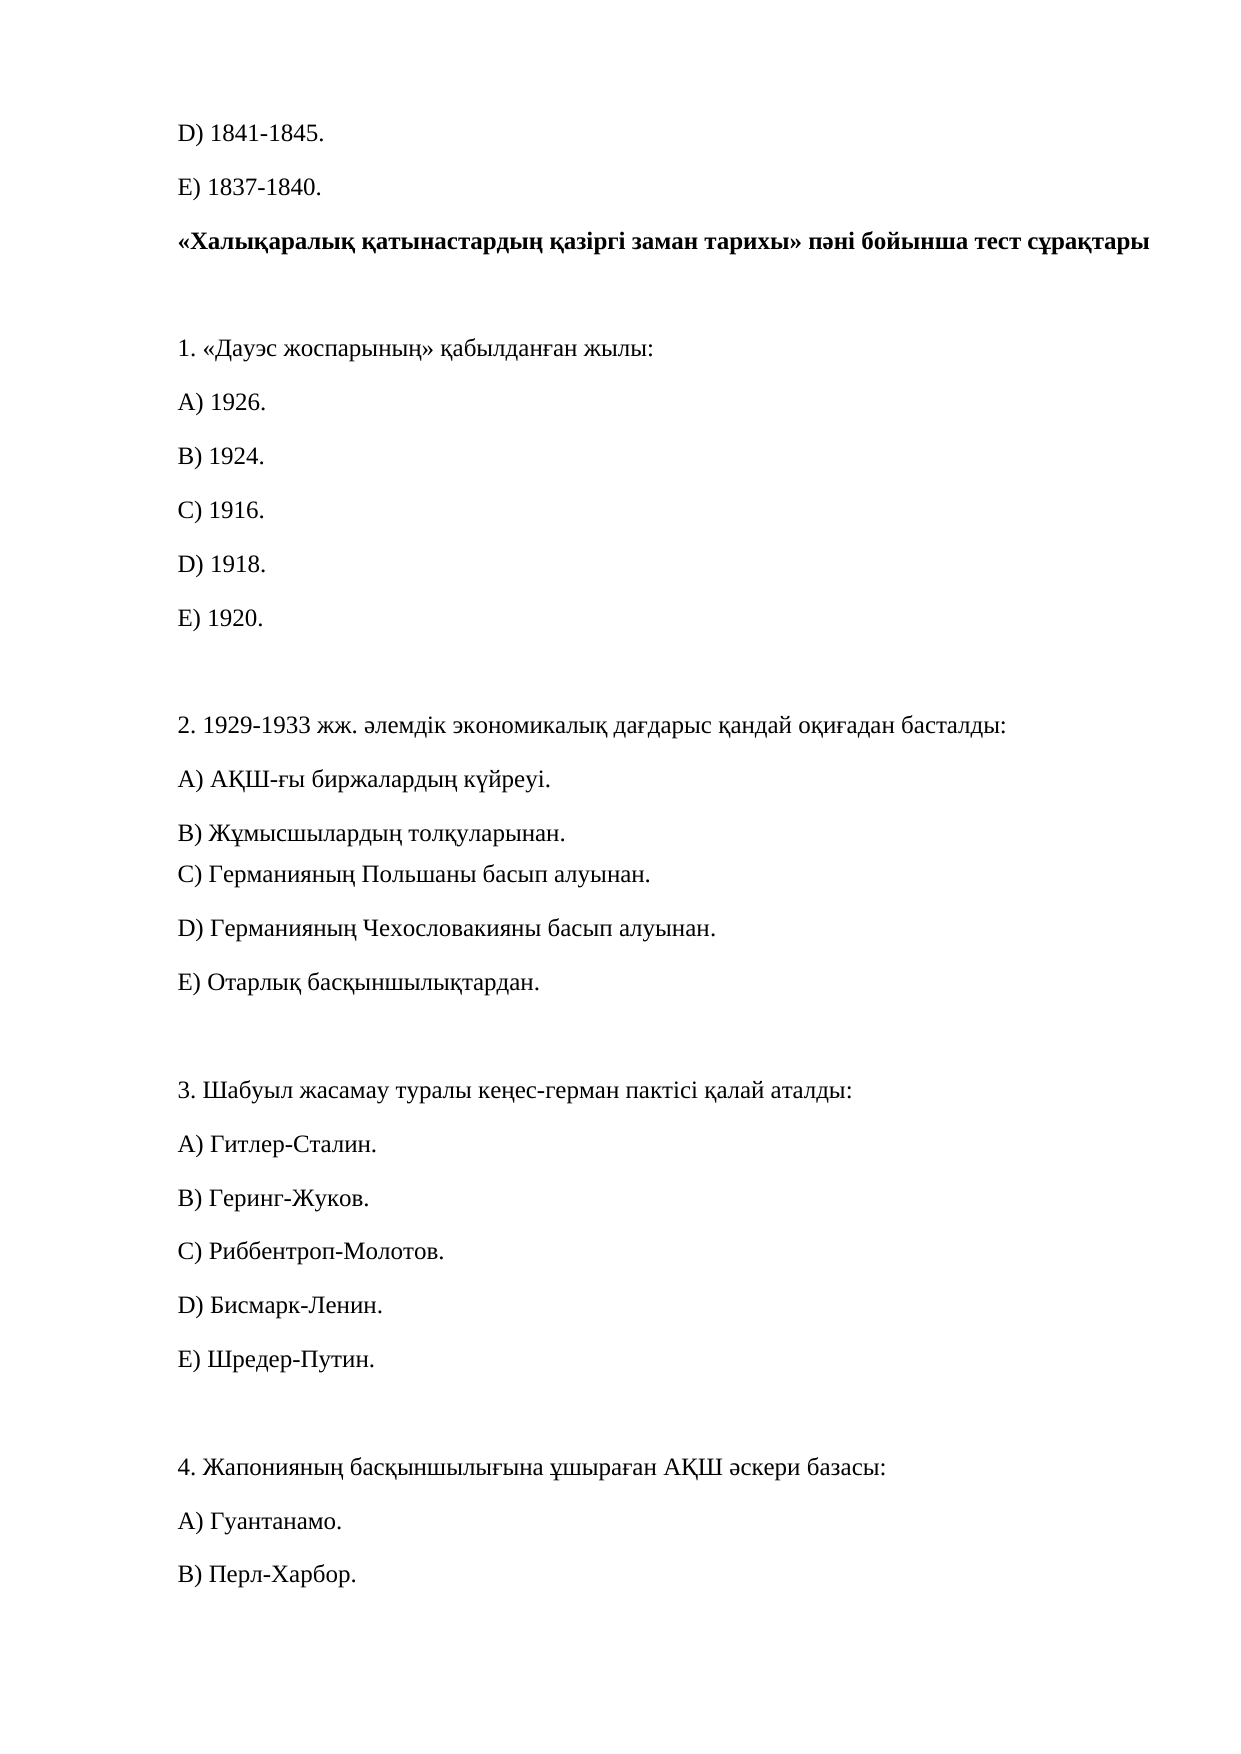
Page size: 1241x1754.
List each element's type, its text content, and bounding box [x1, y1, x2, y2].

text E) 1920. [177, 603, 1152, 632]
text B) 1924. [177, 441, 1152, 470]
text B) Жұмысшылардың толқуларынан. [177, 818, 1152, 847]
text B) Геринг-Жуков. [177, 1183, 1152, 1211]
text C) Риббентроп-Молотов. [177, 1236, 1152, 1265]
text E) Шредер-Путин. [177, 1344, 1152, 1373]
text A) Гуантанамо. [177, 1506, 1152, 1534]
text D) Бисмарк-Ленин. [177, 1290, 1152, 1319]
text D) 1918. [177, 549, 1152, 578]
text E) Отарлық басқыншылықтардан. [177, 967, 1152, 996]
text 2. 1929-1933 жж. әлемдік экономикалық дағдарыс қандай оқиғадан басталды: [177, 711, 1152, 739]
text 3. Шабуыл жасамау туралы кеңес-герман пактісі қалай аталды: [177, 1075, 1152, 1104]
text C) Германияның Польшаны басып алуынан. [177, 859, 1152, 888]
text B) Перл-Харбор. [177, 1559, 1152, 1588]
text «Халықаралық қатынастардың қазіргі заман тарихы» пәні бойынша тест сұрақтары [177, 226, 1152, 254]
text A) 1926. [177, 387, 1152, 416]
text 4. Жапонияның басқыншылығына ұшыраған АҚШ әскери базасы: [177, 1452, 1152, 1481]
text A) АҚШ-ғы биржалардың күйреуі. [177, 764, 1152, 793]
text D) 1841-1845. [177, 118, 1152, 147]
text 1. «Дауэс жоспарының» қабылданған жылы: [177, 333, 1152, 362]
text A) Гитлер-Сталин. [177, 1129, 1152, 1157]
text C) 1916. [177, 495, 1152, 524]
text D) Германияның Чехословакияны басып алуынан. [177, 913, 1152, 942]
text E) 1837-1840. [177, 172, 1152, 201]
